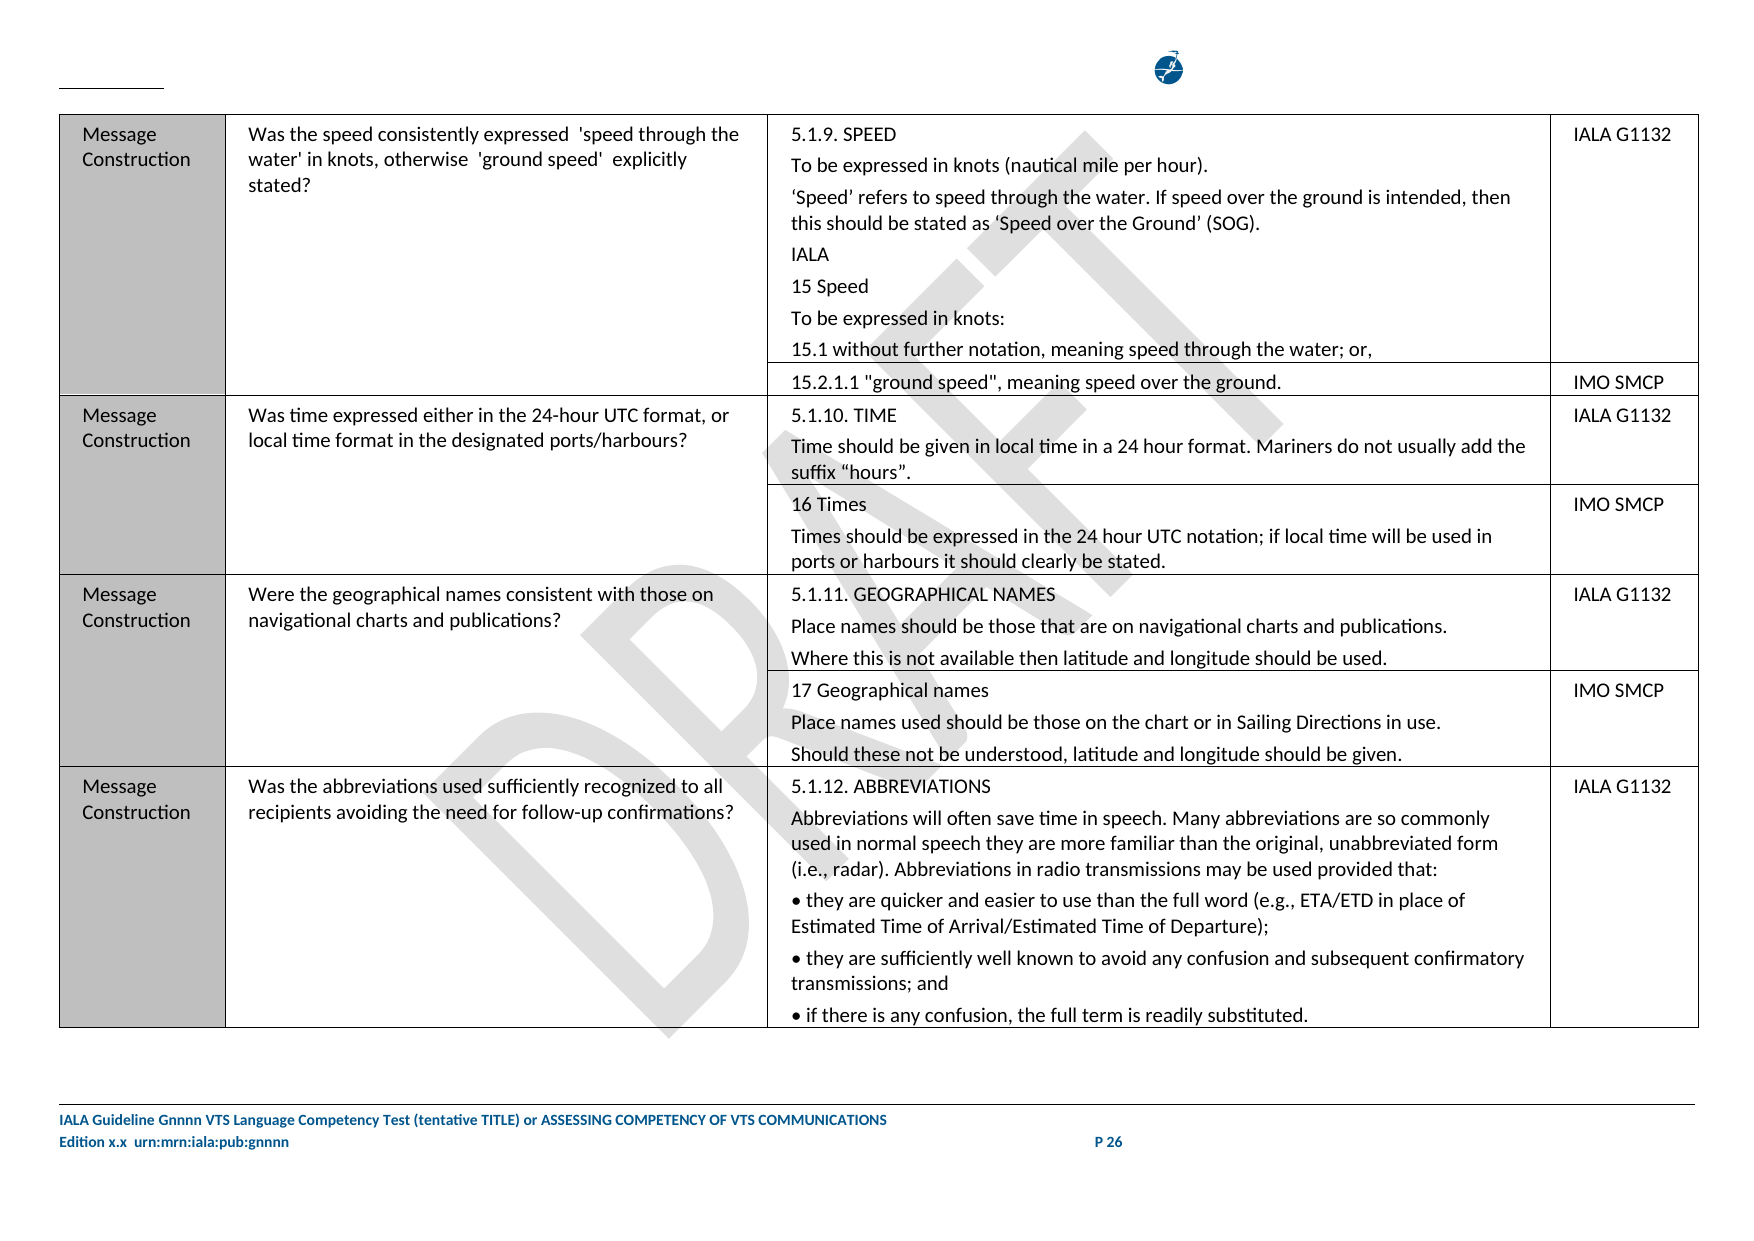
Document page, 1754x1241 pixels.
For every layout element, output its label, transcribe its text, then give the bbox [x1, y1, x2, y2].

table_cell IALA G1132 [1551, 396, 1698, 484]
table_cell 5.1.10. TIME Time should be given in local time in a 24 hour format. Mariners do not usually add the suffix “hours”. [768, 396, 1550, 484]
table_cell Was the abbreviations used sufficiently recognized to all recipients avoiding the need for follow-up confirmations? [226, 767, 767, 1027]
table_cell 5.1.11. GEOGRAPHICAL NAMES Place names should be those that are on navigational charts and publications. Where this is not available then latitude and longitude should be used. [768, 575, 1550, 670]
table_cell Was time expressed either in the 24-hour UTC format, or local time format in the designated ports/harbours? [226, 396, 767, 574]
table_cell IMO SMCP [1551, 671, 1698, 766]
table_cell IALA G1132 [1551, 767, 1698, 1027]
table_cell Were the geographical names consistent with those on navigational charts and publications? [226, 575, 767, 766]
table_cell 16 Times Times should be expressed in the 24 hour UTC notation; if local time will be used in ports or harbours it should clearly be stated. [768, 485, 1550, 574]
table_cell Message Construction [60, 396, 225, 574]
table_cell IALA G1132 [1551, 575, 1698, 670]
table_cell Was the speed consistently expressed 'speed through the water' in knots, otherwise 'ground speed' explicitly stated? [226, 115, 767, 394]
table_cell 5.1.9. SPEED To be expressed in knots (nautical mile per hour). ‘Speed’ refers to speed through the water. If speed over the ground is intended, then this should be stated as ‘Speed over the Ground’ (SOG). IALA 15 Speed To be expressed in knots: 15.1 without further notation, meaning speed through the water; or, [768, 115, 1550, 362]
picture [1123, 0, 1242, 114]
table_cell IMO SMCP [1551, 363, 1698, 394]
table_cell IALA G1132 [1551, 115, 1698, 362]
table_cell 5.1.12. ABBREVIATIONS Abbreviations will often save time in speech. Many abbreviations are so commonly used in normal speech they are more familiar than the original, unabbreviated form (i.e., radar). Abbreviations in radio transmissions may be used provided that: • they are quicker and easier to use than the full word (e.g., ETA/ETD in place of Estimated Time of Arrival/Estimated Time of Departure); • they are sufficiently well known to avoid any confusion and subsequent confirmatory transmissions; and • if there is any confusion, the full term is readily substituted. [768, 767, 1550, 1027]
table_cell 15.2.1.1 "ground speed", meaning speed over the ground. [768, 363, 1550, 394]
table_cell Message Construction [60, 767, 225, 1027]
table_cell IMO SMCP [1551, 485, 1698, 574]
table_cell Message Construction [60, 575, 225, 766]
table_cell 17 Geographical names Place names used should be those on the chart or in Sailing Directions in use. Should these not be understood, latitude and longitude should be given. [768, 671, 1550, 766]
table_cell Message Construction [60, 115, 225, 394]
